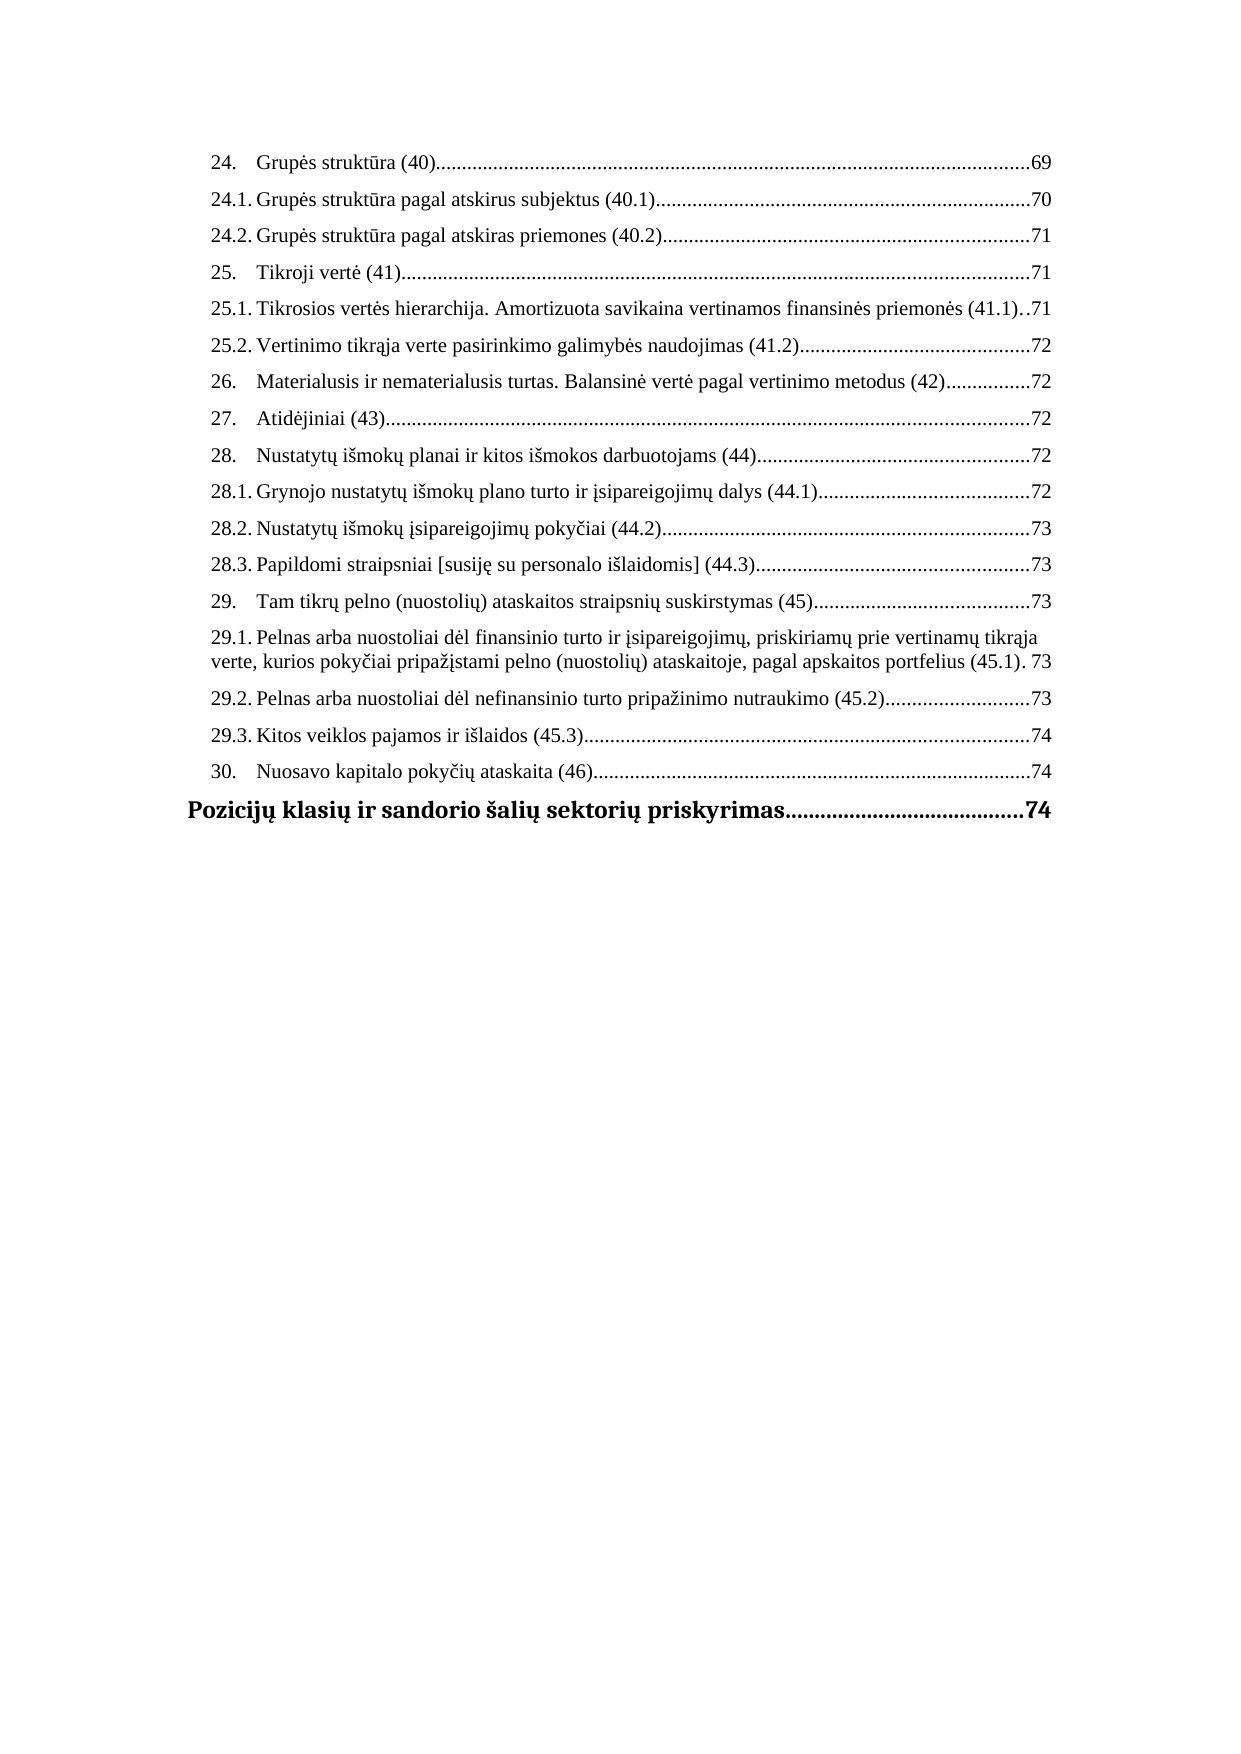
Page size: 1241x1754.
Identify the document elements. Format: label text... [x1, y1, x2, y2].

text 24. Grupės struktūra (40) 69 [211, 150, 1053, 174]
text 29.3. Kitos veiklos pajamos ir išlaidos (45.3) 74 [211, 722, 1053, 747]
text 25.2. Vertinimo tikrąja verte pasirinkimo galimybės naudojimas (41.2) 72 [211, 333, 1053, 357]
text 28.3. Papildomi straipsniai [susiję su personalo išlaidomis] (44.3) 73 [211, 552, 1053, 576]
text 24.2. Grupės struktūra pagal atskiras priemones (40.2) 71 [211, 223, 1053, 247]
text 28.1. Grynojo nustatytų išmokų plano turto ir įsipareigojimų dalys (44.1) 72 [211, 479, 1053, 503]
text 28.2. Nustatytų išmokų įsipareigojimų pokyčiai (44.2) 73 [211, 516, 1053, 540]
text 26. Materialusis ir nematerialusis turtas. Balansinė vertė pagal vertinimo metodus (42) 72 [211, 369, 1053, 393]
text 28. Nustatytų išmokų planai ir kitos išmokos darbuotojams (44) 72 [211, 442, 1053, 467]
text 25. Tikroji vertė (41) 71 [211, 260, 1053, 284]
text Pozicijų klasių ir sandorio šalių sektorių priskyrimas 74 [187, 796, 1053, 824]
text 30. Nuosavo kapitalo pokyčių ataskaita (46) 74 [211, 759, 1053, 783]
text 24.1. Grupės struktūra pagal atskirus subjektus (40.1) 70 [211, 187, 1053, 211]
text 29.2. Pelnas arba nuostoliai dėl nefinansinio turto pripažinimo nutraukimo (45.2) 73 [211, 686, 1053, 710]
text 25.1. Tikrosios vertės hierarchija. Amortizuota savikaina vertinamos finansinės priemonės (41.1) 71 [211, 296, 1053, 320]
text 29.1. Pelnas arba nuostoliai dėl finansinio turto ir įsipareigojimų, priskiriamų prie vertinamų tikrąja verte, kurios pokyčiai pripažįstami pelno (nuostolių) ataskaitoje, pagal apskaitos portfelius (45.1) 73 [211, 625, 1053, 673]
text 27. Atidėjiniai (43) 72 [211, 406, 1053, 430]
text 29. Tam tikrų pelno (nuostolių) ataskaitos straipsnių suskirstymas (45) 73 [211, 589, 1053, 613]
